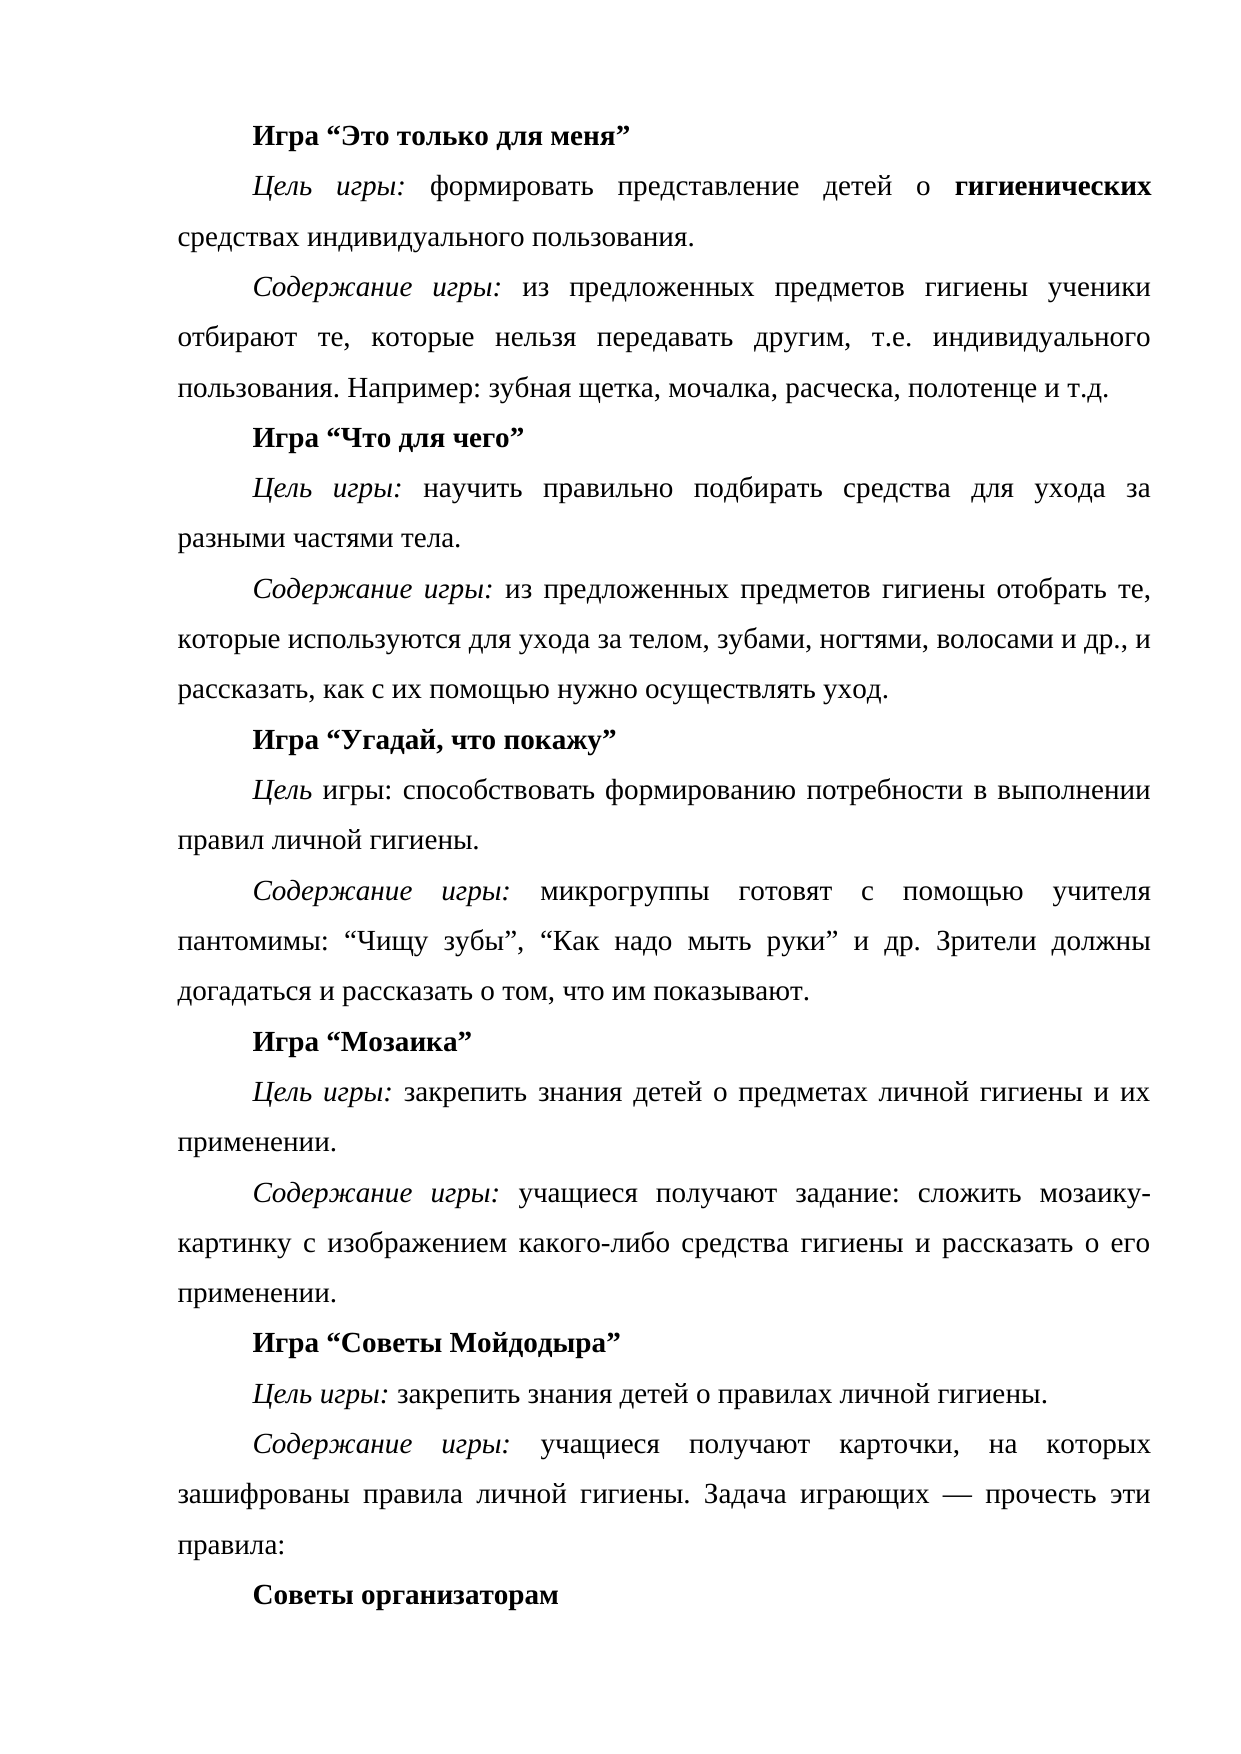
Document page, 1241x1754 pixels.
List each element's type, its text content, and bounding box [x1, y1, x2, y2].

text Игра “Мозаика” [177, 1024, 1152, 1057]
text Игра “Это только для меня” [177, 118, 1152, 152]
text Содержание игры: из предложенных предметов гигиены отобрать те, которые используются для ухода за телом, зубами, ногтями, волосами и др., и рассказать, как с их помощью нужно осуществлять уход. [177, 571, 1152, 705]
text Советы организаторам [177, 1577, 1152, 1611]
text Цель игры: закрепить знания детей о предметах личной гигиены и их применении. [177, 1074, 1152, 1158]
text Цель игры: научить правильно подбирать средства для ухода за разными частями тела. [177, 470, 1152, 554]
text Содержание игры: из предложенных предметов гигиены ученики отбирают те, которые нельзя передавать другим, т.е. индивидуального пользования. Например: зубная щетка, мочалка, расческа, полотенце и т.д. [177, 269, 1152, 403]
text Содержание игры: микрогруппы готовят с помощью учителя пантомимы: “Чищу зубы”, “Как надо мыть руки” и др. Зрители должны догадаться и рассказать о том, что им показывают. [177, 873, 1152, 1007]
text Цель игры: формировать представление детей о гигиенических средствах индивидуального пользования. [177, 168, 1152, 252]
text Игра “Советы Мойдодыра” [177, 1326, 1152, 1359]
text Цель игры: закрепить знания детей о правилах личной гигиены. [177, 1376, 1152, 1409]
text Игра “Угадай, что покажу” [177, 722, 1152, 755]
text Содержание игры: учащиеся получают задание: сложить мозаику-картинку с изображением какого-либо средства гигиены и рассказать о его применении. [177, 1175, 1152, 1309]
text Игра “Что для чего” [177, 420, 1152, 453]
text Цель игры: способствовать формированию потребности в выполнении правил личной гигиены. [177, 772, 1152, 856]
text Содержание игры: учащиеся получают карточки, на которых зашифрованы правила личной гигиены. Задача играющих — прочесть эти правила: [177, 1426, 1152, 1560]
